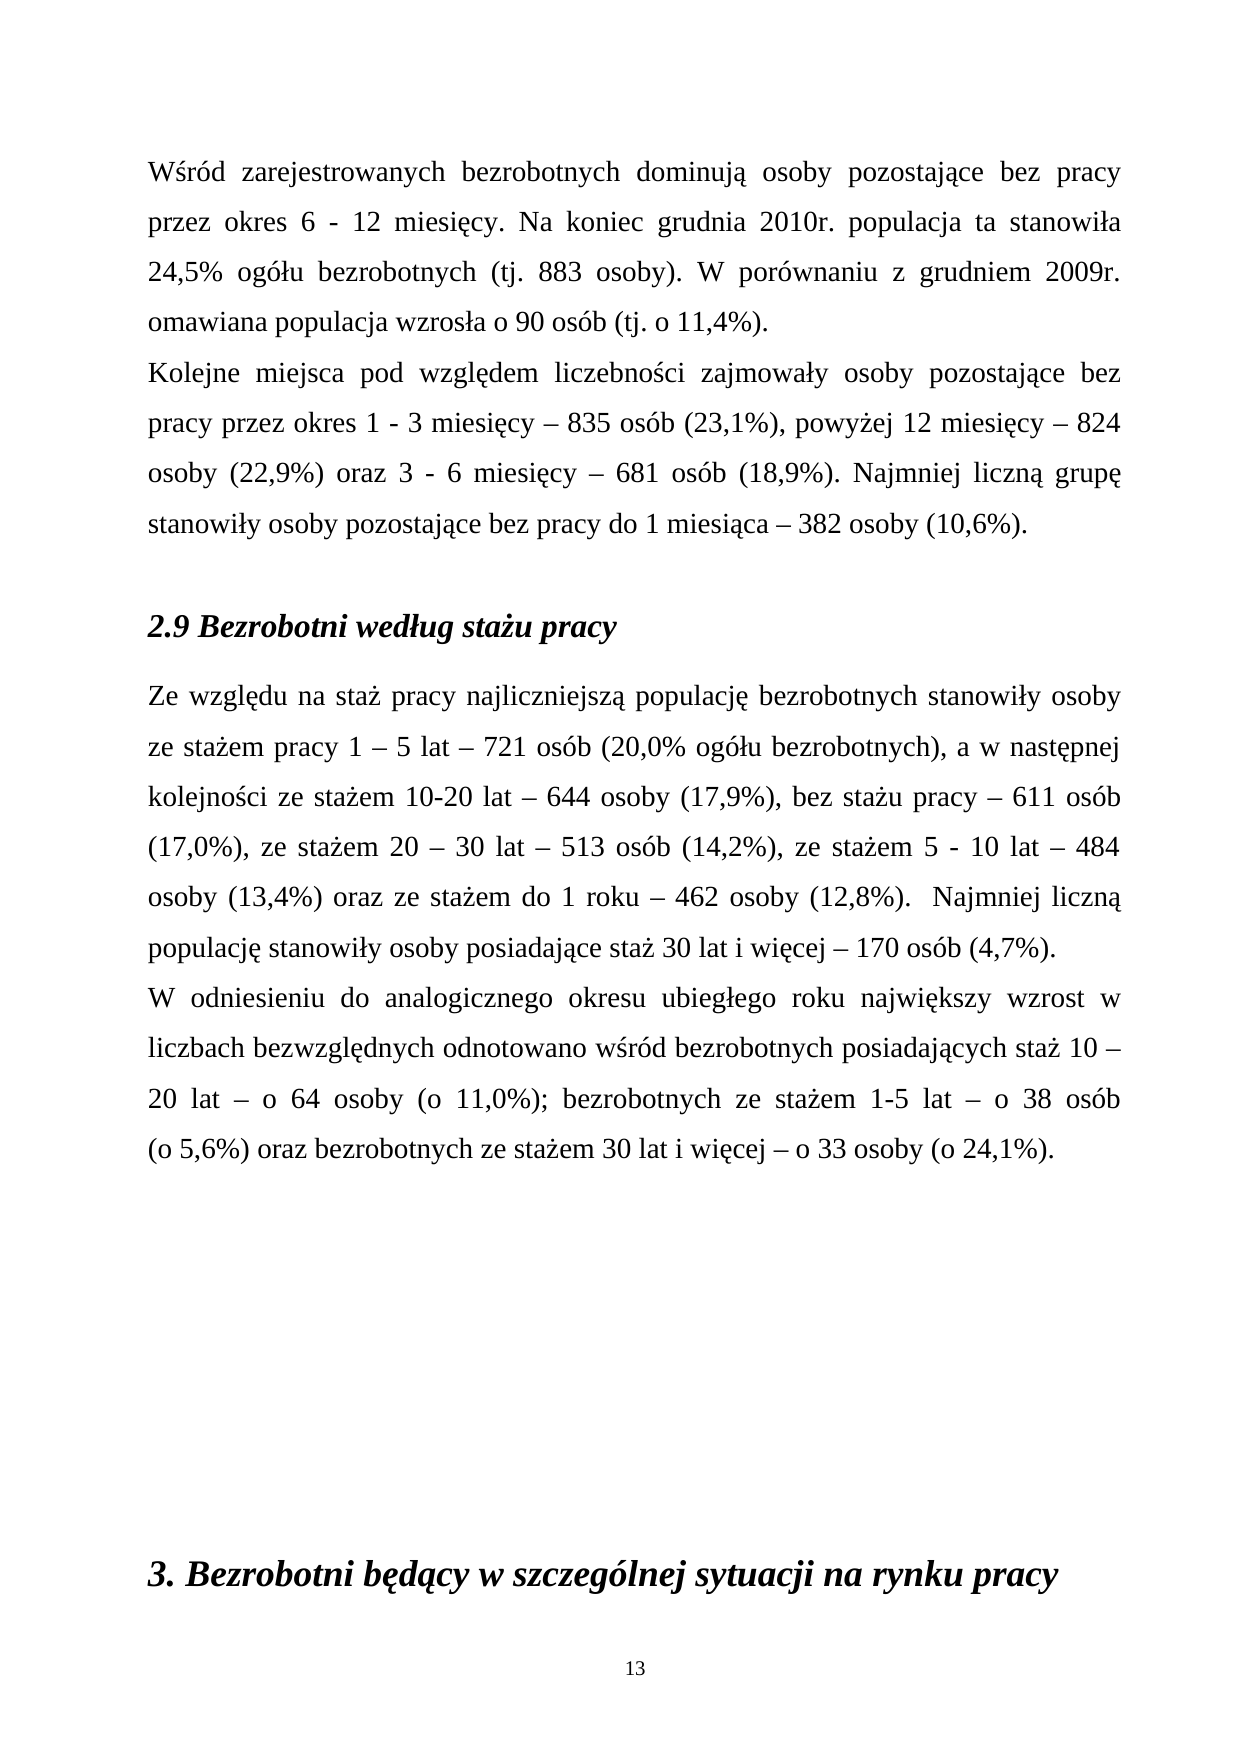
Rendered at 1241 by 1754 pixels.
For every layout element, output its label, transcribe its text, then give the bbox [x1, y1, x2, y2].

text W odniesieniu do analogicznego okresu ubiegłego roku największy wzrost w liczbach bezwzględnych odnotowano wśród bezrobotnych posiadających staż 10 – 20 lat – o 64 osoby (o 11,0%); bezrobotnych ze stażem 1-5 lat – o 38 osób (o 5,6%) oraz bezrobotnych ze stażem 30 lat i więcej – o 33 osoby (o 24,1%). [148, 980, 1122, 1165]
text 3. Bezrobotni będący w szczególnej sytuacji na rynku pracy [148, 1552, 1122, 1595]
text Wśród zarejestrowanych bezrobotnych dominują osoby pozostające bez pracy przez okres 6 - 12 miesięcy. Na koniec grudnia 2010r. populacja ta stanowiła 24,5% ogółu bezrobotnych (tj. 883 osoby). W porównaniu z grudniem 2009r. omawiana populacja wzrosła o 90 osób (tj. o 11,4%). [148, 154, 1122, 338]
text Ze względu na staż pracy najliczniejszą populację bezrobotnych stanowiły osoby ze stażem pracy 1 – 5 lat – 721 osób (20,0% ogółu bezrobotnych), a w następnej kolejności ze stażem 10-20 lat – 644 osoby (17,9%), bez stażu pracy – 611 osób (17,0%), ze stażem 20 – 30 lat – 513 osób (14,2%), ze stażem 5 - 10 lat – 484 osoby (13,4%) oraz ze stażem do 1 roku – 462 osoby (12,8%). Najmniej liczną populację stanowiły osoby posiadające staż 30 lat i więcej – 170 osób (4,7%). [148, 678, 1122, 963]
text 2.9 Bezrobotni według stażu pracy [148, 606, 1122, 645]
text Kolejne miejsca pod względem liczebności zajmowały osoby pozostające bez pracy przez okres 1 - 3 miesięcy – 835 osób (23,1%), powyżej 12 miesięcy – 824 osoby (22,9%) oraz 3 - 6 miesięcy – 681 osób (18,9%). Najmniej liczną grupę stanowiły osoby pozostające bez pracy do 1 miesiąca – 382 osoby (10,6%). [148, 355, 1122, 539]
